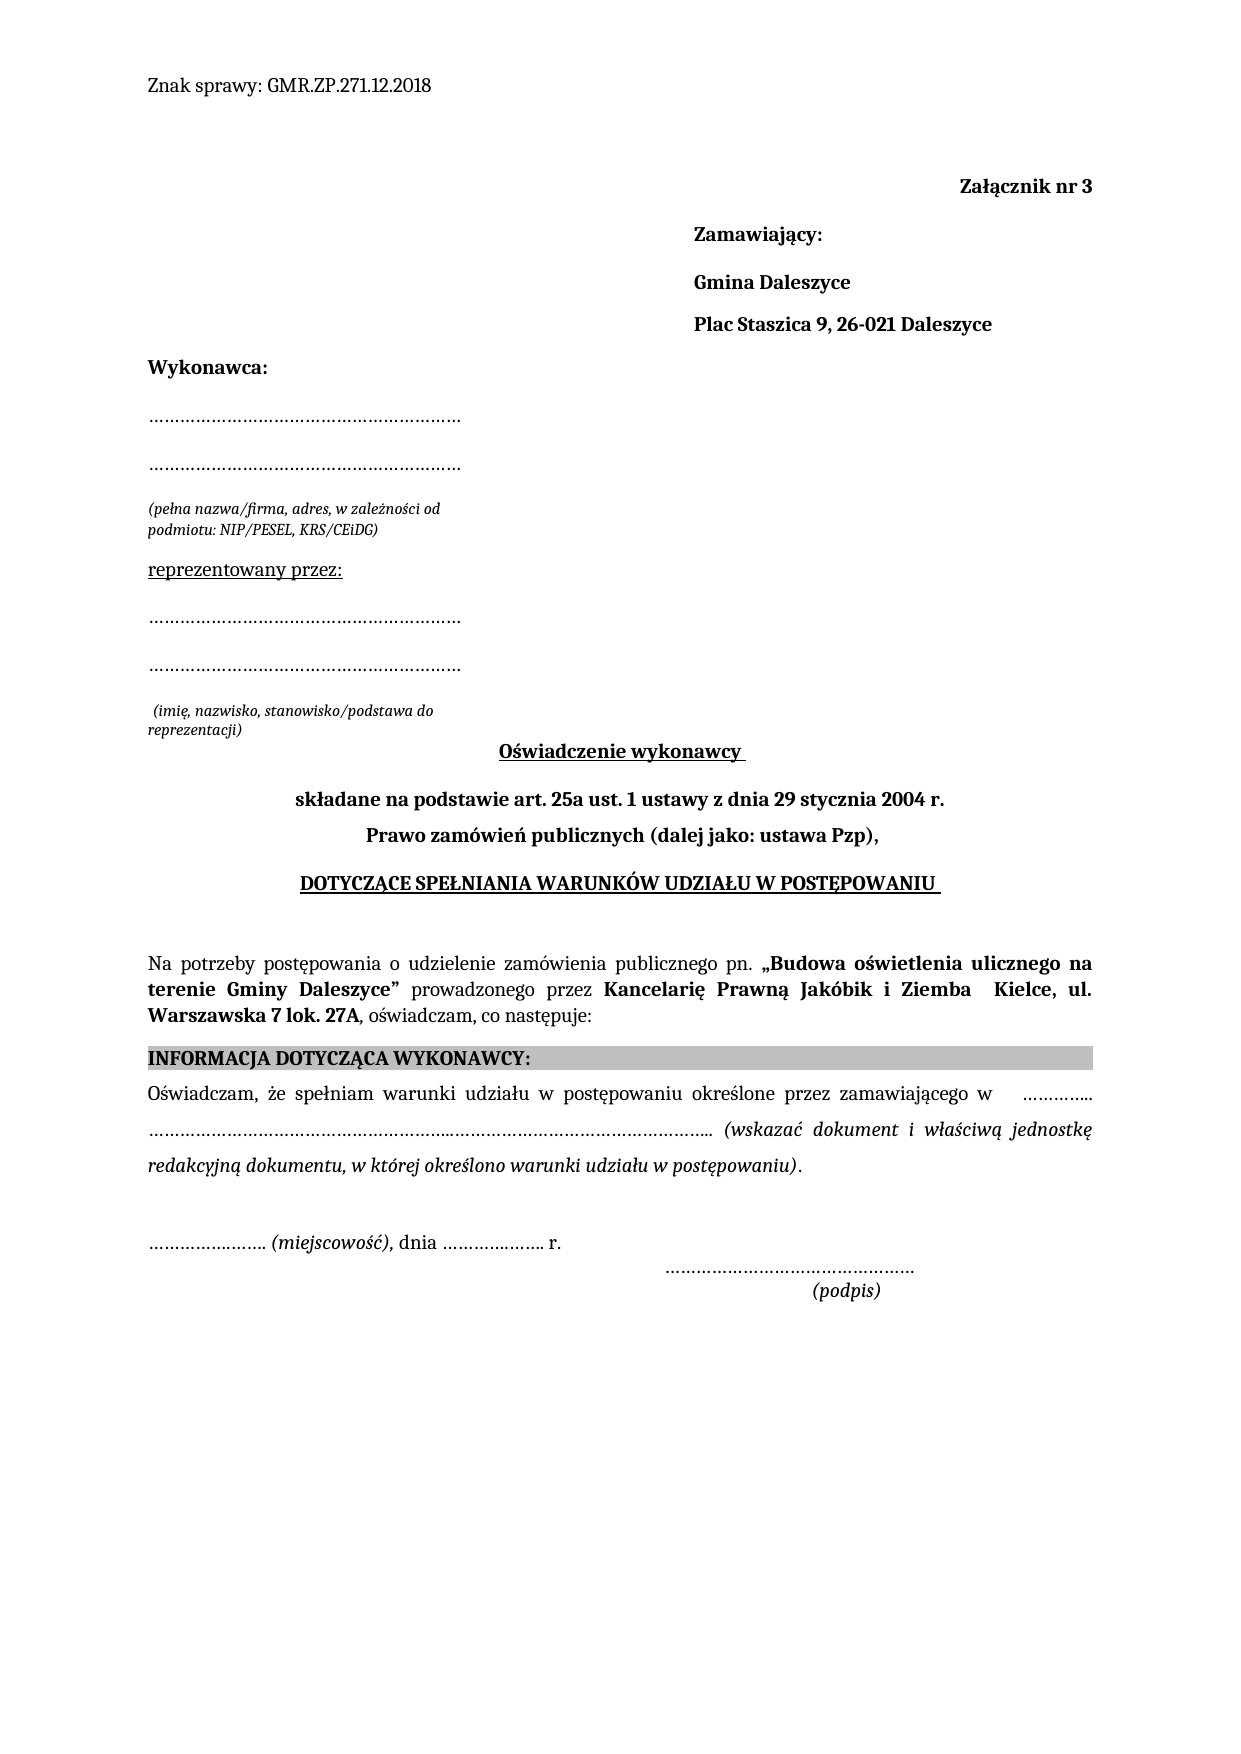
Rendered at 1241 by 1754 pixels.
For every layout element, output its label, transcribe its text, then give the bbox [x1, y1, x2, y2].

text Plac Staszica 9, 26-021 Daleszyce [694, 313, 1093, 337]
text składane na podstawie art. 25a ust. 1 ustawy z dnia 29 stycznia 2004 r. [148, 788, 1093, 812]
text INFORMACJA DOTYCZĄCA WYKONAWCY: [148, 1046, 1093, 1070]
text Załącznik nr 3 [694, 175, 1093, 199]
text ………………………………………………………………………………………………………… [148, 605, 472, 677]
text (podpis) [738, 1278, 1093, 1302]
text Prawo zamówień publicznych (dalej jako: ustawa Pzp), [148, 824, 1093, 848]
text reprezentowany przez: [148, 557, 1093, 581]
text Na potrzeby postępowania o udzielenie zamówienia publicznego pn. „Budowa oświetlenia ulicznego na terenie Gminy Daleszyce” prowadzonego przez Kancelarię Prawną Jakóbik i Ziemba Kielce, ul. Warszawska 7 lok. 27A, oświadczam, co następuje: [148, 952, 1093, 1028]
text Wykonawca: [148, 356, 1093, 379]
text ………………………………………… [148, 1254, 1093, 1278]
text …………….……. (miejscowość), dnia ………….……. r. [148, 1231, 1093, 1254]
text Oświadczam, że spełniam warunki udziału w postępowaniu określone przez zamawiającego w …………..…………………………………………………..………………………………………….. (wskazać dokument i właściwą jednostkę redakcyjną dokumentu, w której określono warunki udziału w postępowaniu). [148, 1082, 1093, 1178]
text (pełna nazwa/firma, adres, w zależności od podmiotu: NIP/PESEL, KRS/CEiDG) [148, 499, 472, 539]
text Zamawiający: [694, 223, 1093, 247]
text Oświadczenie wykonawcy [148, 739, 1093, 763]
text (imię, nazwisko, stanowisko/podstawa do reprezentacji) [148, 701, 472, 739]
text Gmina Daleszyce [694, 271, 1093, 294]
text DOTYCZĄCE SPEŁNIANIA WARUNKÓW UDZIAŁU W POSTĘPOWANIU [148, 872, 1093, 938]
text ………………………………………………………………………………………………………… [148, 403, 472, 475]
